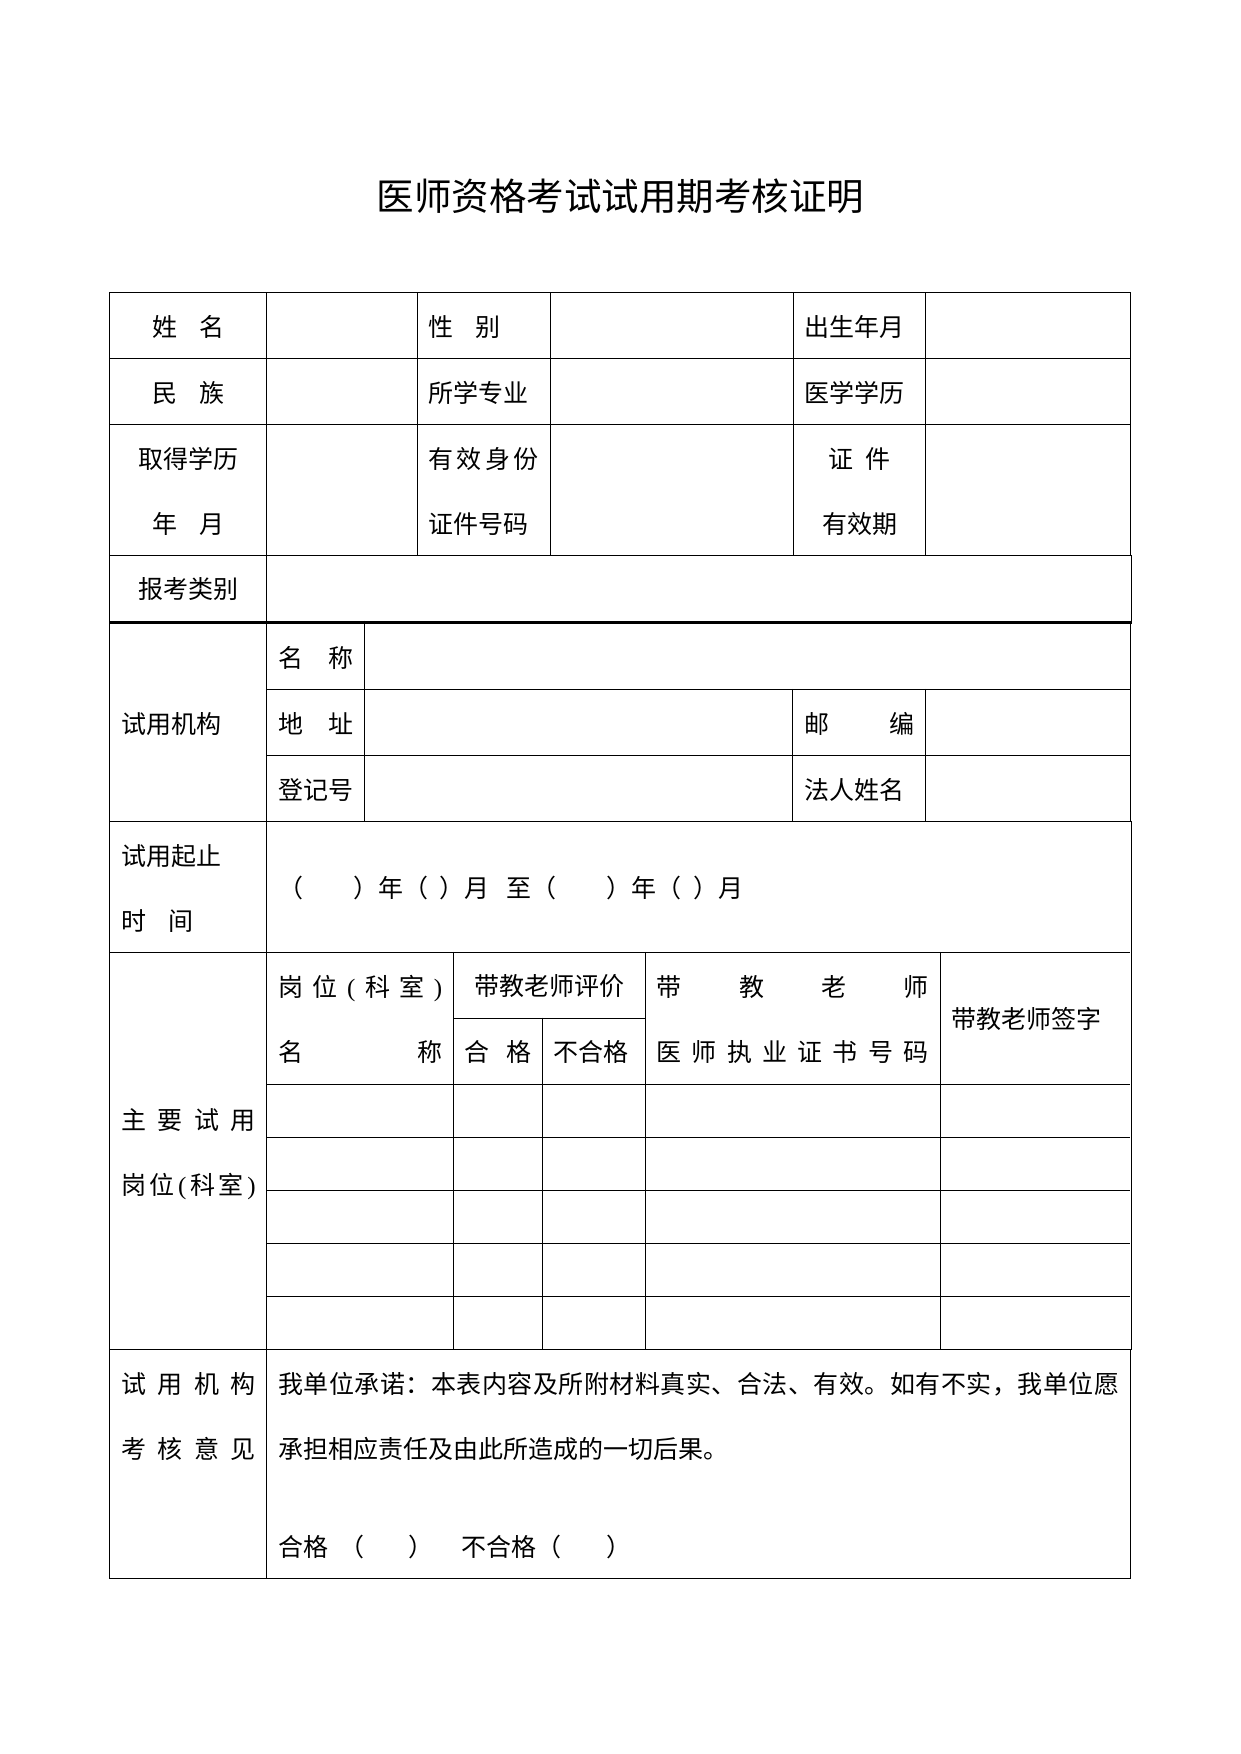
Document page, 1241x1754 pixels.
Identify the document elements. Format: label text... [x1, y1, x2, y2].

table_cell 试用机构 考核意见 [110, 1350, 266, 1578]
table_cell [926, 425, 1130, 555]
table_cell [941, 1243, 1131, 1296]
table_cell 证 件 有效期 [794, 425, 925, 555]
table_cell 有效身份证件号码 [418, 425, 550, 555]
table_cell [454, 1244, 542, 1296]
table_cell [646, 1138, 940, 1190]
table_cell [454, 1191, 542, 1243]
table_cell [267, 1191, 453, 1243]
table_cell [926, 690, 1130, 755]
table_cell [365, 690, 792, 755]
table_cell 法人姓名 [793, 756, 925, 821]
table_header [267, 293, 417, 358]
table_cell [267, 1138, 453, 1190]
table_cell [646, 1191, 940, 1243]
table_cell [365, 624, 1130, 689]
table_cell 主要试用 岗位(科室) [110, 953, 266, 1349]
table_cell 名称 [267, 624, 364, 689]
table_cell [543, 1297, 645, 1349]
table_cell 带 教 老 师 医师执业证书号码 [646, 953, 940, 1083]
table_cell 合格 [454, 1019, 542, 1083]
table_cell [543, 1191, 645, 1243]
text 医师资格考试试用期考核证明 [187, 162, 1053, 227]
table_cell 所学专业 [418, 359, 550, 424]
table_cell 岗位(科室) 名称 [267, 953, 453, 1083]
table_cell 取得学历 年 月 [110, 425, 266, 555]
table_cell 试用机构 [110, 624, 266, 821]
table_cell 医学学历 [794, 359, 925, 424]
table_cell [454, 1085, 542, 1137]
table_cell [365, 756, 792, 821]
table_cell 带教老师评价 [454, 953, 645, 1017]
table_cell （ ）年（ ）月 至（ ）年（ ）月 [267, 822, 1131, 952]
table_cell [551, 425, 793, 555]
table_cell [267, 1350, 1130, 1578]
table_cell [926, 756, 1130, 821]
table_cell 报考类别 [110, 556, 266, 621]
table_header [551, 293, 793, 358]
table_header 出生年月 [794, 293, 925, 358]
table_cell [543, 1244, 645, 1296]
table_cell [267, 425, 417, 555]
table_cell [941, 1296, 1131, 1349]
table_cell [267, 1085, 453, 1137]
table_cell [543, 1138, 645, 1190]
table_cell [454, 1297, 542, 1349]
table_cell [941, 1137, 1131, 1190]
table_cell [543, 1085, 645, 1137]
table_cell [267, 1244, 453, 1296]
table_cell [646, 1244, 940, 1296]
table_cell [646, 1297, 940, 1349]
table_cell [267, 359, 417, 424]
table_cell 不合格 [543, 1019, 645, 1083]
table_cell [267, 1297, 453, 1349]
table_cell 民 族 [110, 359, 266, 424]
table_cell [454, 1138, 542, 1190]
table_cell [646, 1085, 940, 1137]
table_header 性 别 [418, 293, 550, 358]
table_cell 带教老师签字 [941, 952, 1131, 1083]
table_header 姓 名 [110, 293, 266, 358]
table_cell [941, 1084, 1131, 1137]
table_header [926, 293, 1130, 358]
table_cell [267, 556, 1131, 621]
table_cell [941, 1190, 1131, 1243]
table_cell [926, 359, 1130, 424]
table_cell 邮编 [793, 690, 925, 755]
table_cell 登记号 [267, 756, 364, 821]
table_cell 地址 [267, 690, 364, 755]
table_cell 试用起止 时 间 [110, 822, 266, 952]
table_cell [551, 359, 793, 424]
